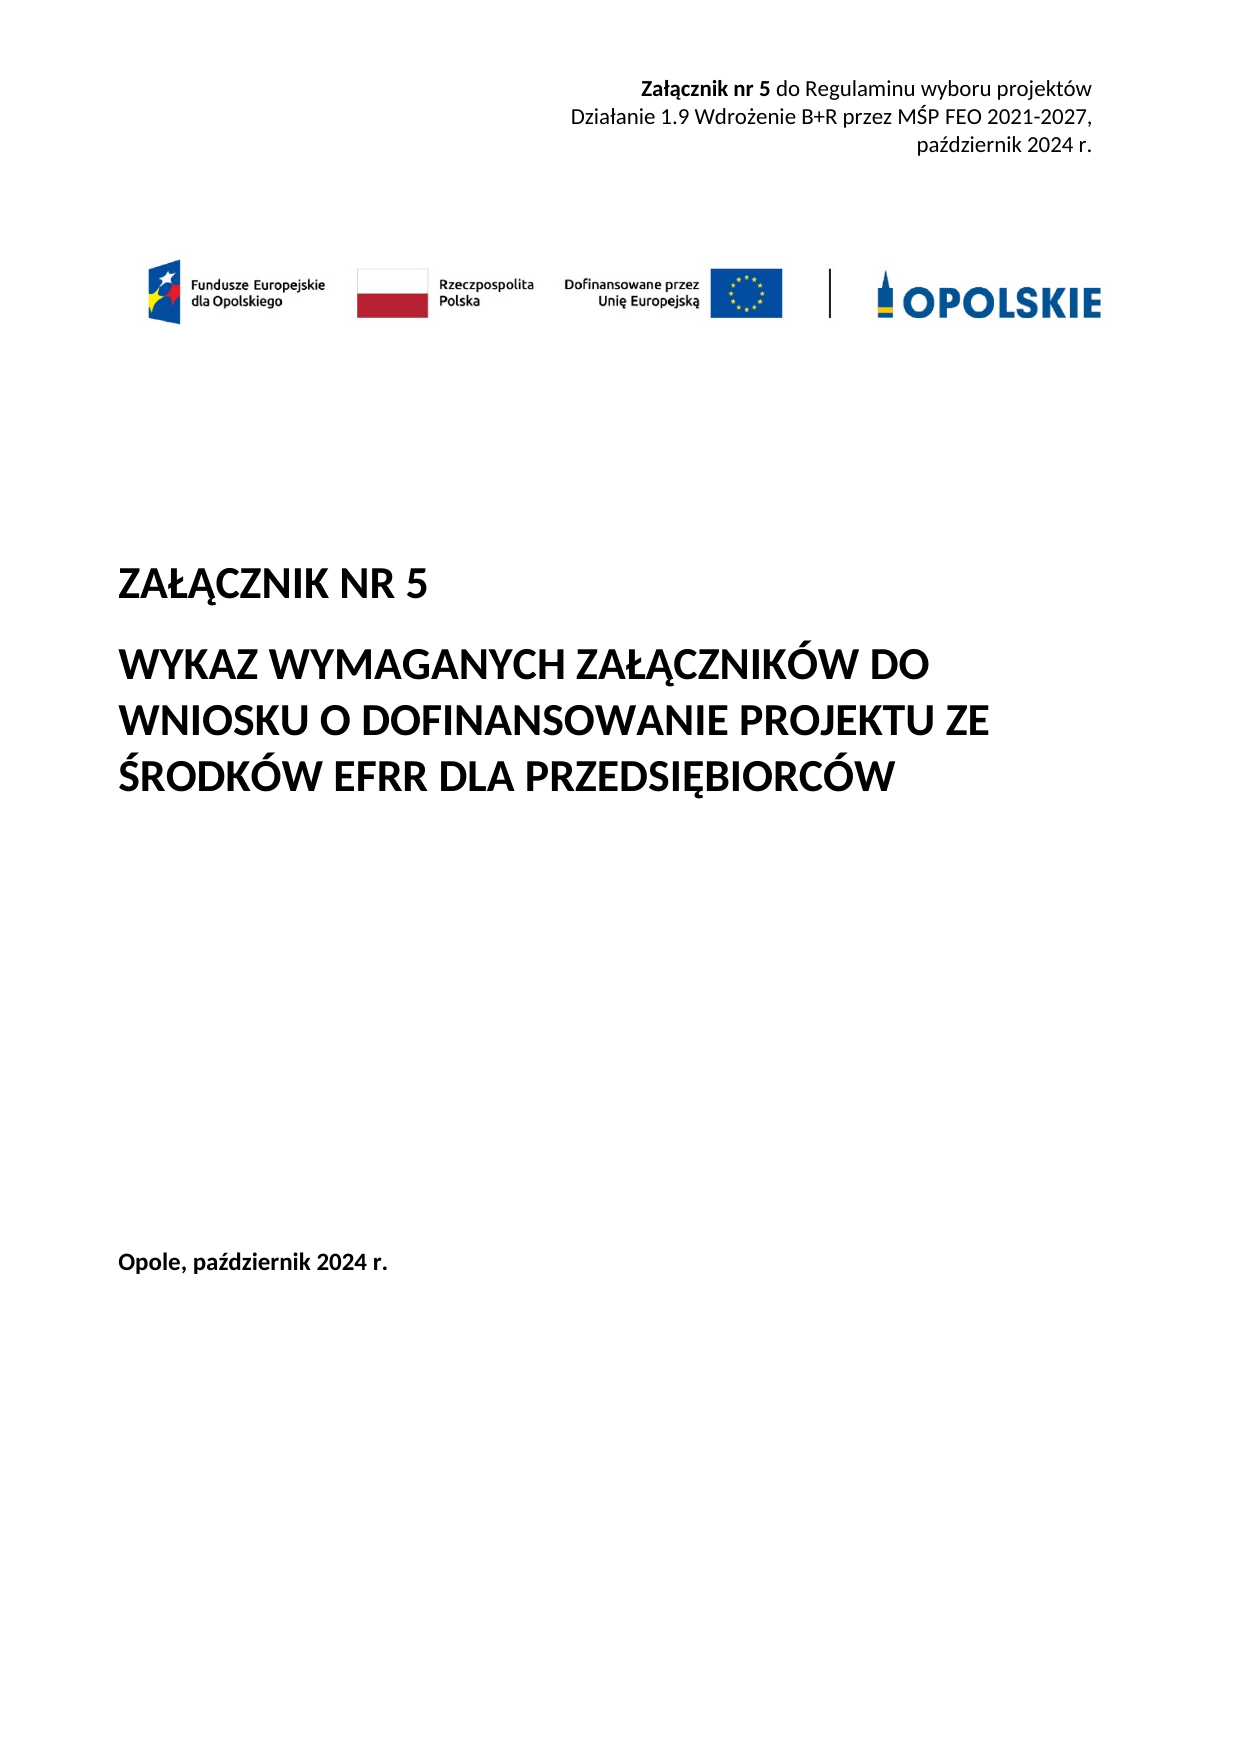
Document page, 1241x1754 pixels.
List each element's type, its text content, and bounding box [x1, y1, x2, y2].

text WYKAZ WYMAGANYCH ZAŁĄCZNIKÓW DO WNIOSKU O DOFINANSOWANIE PROJEKTU ZE ŚRODKÓW EFRR DLA PRZEDSIĘBIORCÓW [118, 635, 1092, 802]
picture [132, 238, 1118, 342]
text ZAŁĄCZNIK NR 5 [118, 554, 1092, 610]
text Opole, październik 2024 r. [118, 1246, 1092, 1276]
